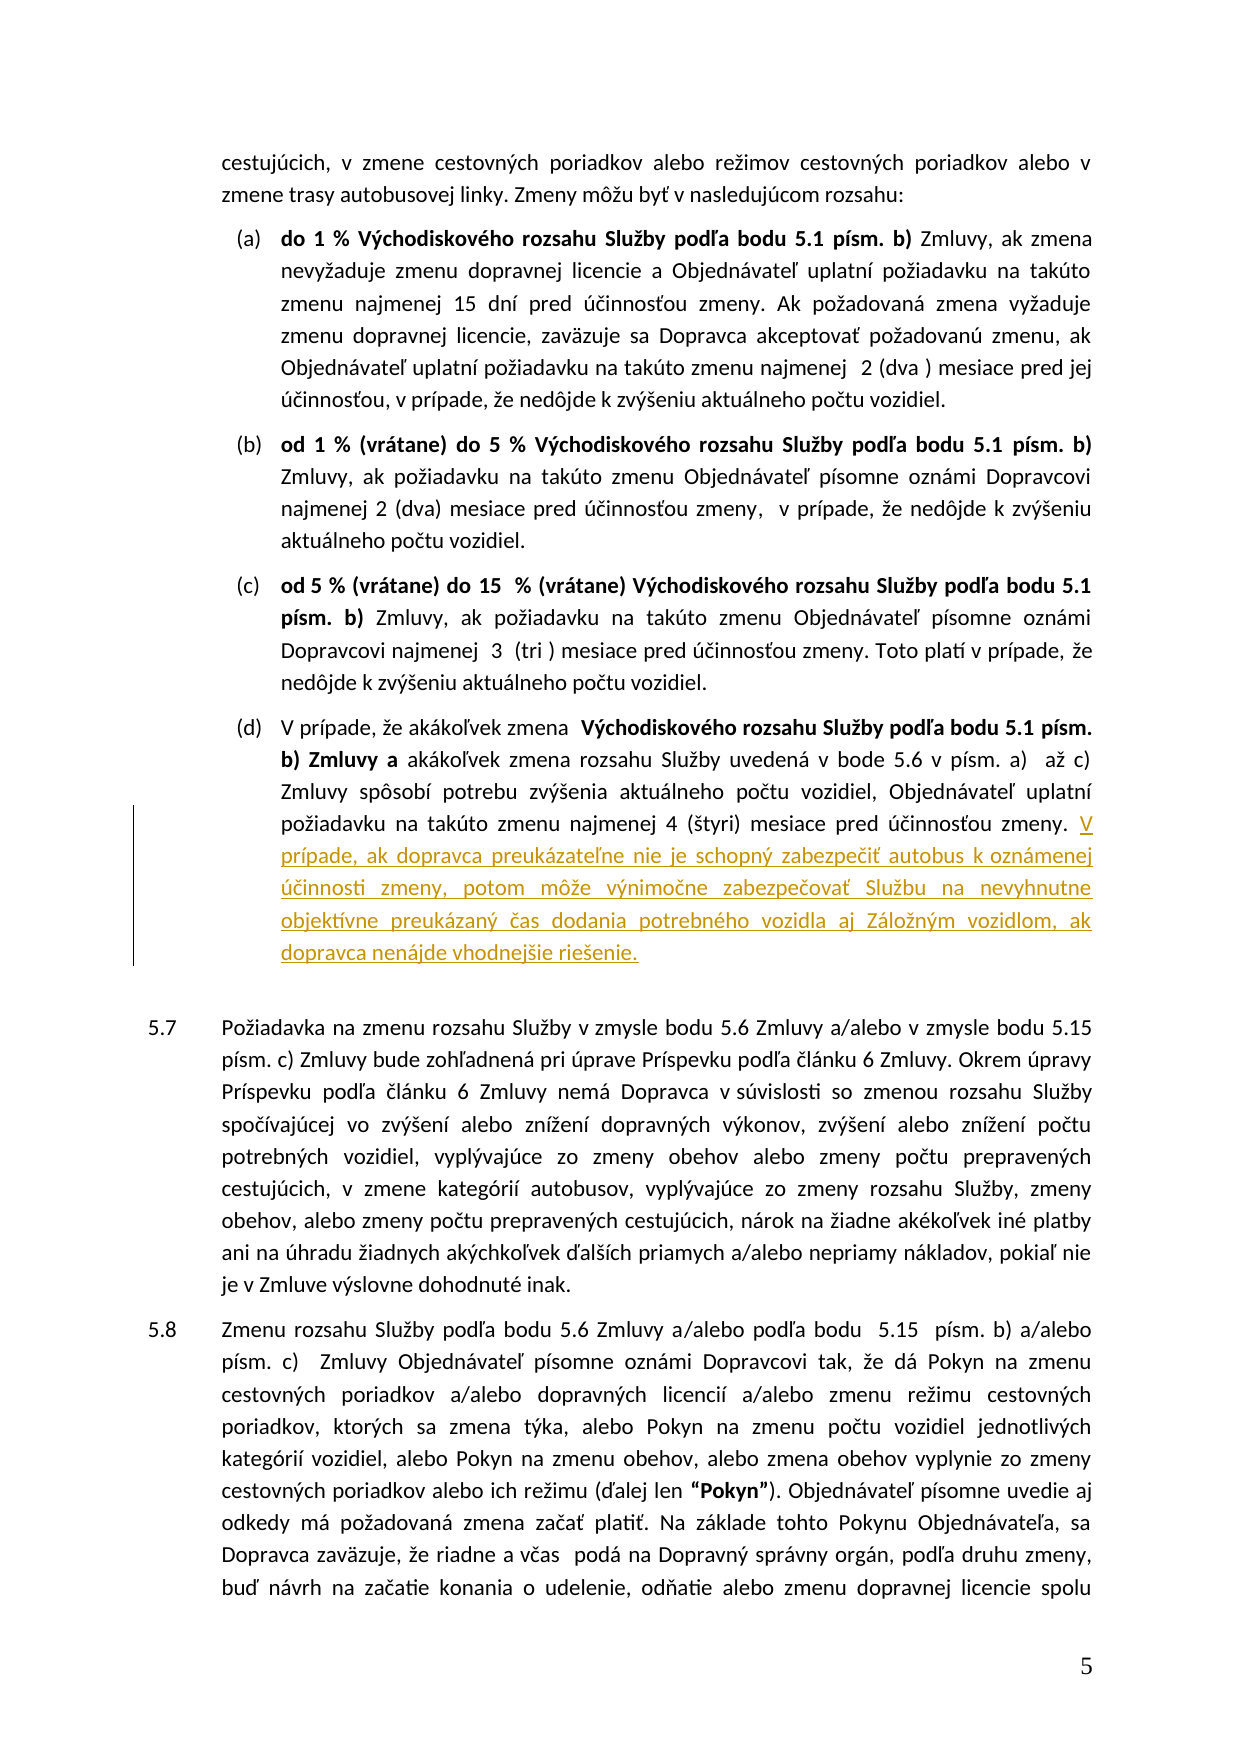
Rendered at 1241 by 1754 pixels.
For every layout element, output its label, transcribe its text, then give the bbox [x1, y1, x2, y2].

list V prípade, že akákoľvek zmena Východiskového rozsahu Služby podľa bodu 5.1 písm. b) Zmluvy a akákoľvek zmena rozsahu Služby uvedená v bode 5.6 v písm. a) až c) Zmluvy spôsobí potrebu zvýšenia aktuálneho počtu vozidiel, Objednávateľ uplatní požiadavku na takúto zmenu najmenej 4 (štyri) mesiace pred účinnosťou zmeny. [236, 713, 1093, 966]
text 5.7 Požiadavka na zmenu rozsahu Služby v zmysle bodu 5.6 Zmluvy a/alebo v zmysle bodu 5.15 písm. c) Zmluvy bude zohľadnená pri úprave Príspevku podľa článku 6 Zmluvy. Okrem úpravy Príspevku podľa článku 6 Zmluvy nemá Dopravca v súvislosti so zmenou rozsahu Služby spočívajúcej vo zvýšení alebo znížení dopravných výkonov, zvýšení alebo znížení počtu potrebných vozidiel, vyplývajúce zo zmeny obehov alebo zmeny počtu prepravených cestujúcich, v zmene kategórií autobusov, vyplývajúce zo zmeny rozsahu Služby, zmeny obehov, alebo zmeny počtu prepravených cestujúcich, nárok na žiadne akékoľvek iné platby ani na úhradu žiadnych akýchkoľvek ďalších priamych a/alebo nepriamy nákladov, pokiaľ nie je v Zmluve výslovne dohodnuté inak. [148, 1013, 1093, 1299]
list od 5 % (vrátane) do 15 % (vrátane) Východiskového rozsahu Služby podľa bodu 5.1 písm. b) Zmluvy, ak požiadavku na takúto zmenu Objednávateľ písomne oznámi Dopravcovi najmenej 3 (tri ) mesiace pred účinnosťou zmeny. Toto platí v prípade, že nedôjde k zvýšeniu aktuálneho počtu vozidiel. [236, 571, 1093, 696]
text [148, 1315, 1093, 1601]
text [148, 148, 1093, 208]
list od 1 % (vrátane) do 5 % Východiskového rozsahu Služby podľa bodu 5.1 písm. b) Zmluvy, ak požiadavku na takúto zmenu Objednávateľ písomne oznámi Dopravcovi najmenej 2 (dva) mesiace pred účinnosťou zmeny, v prípade, že nedôjde k zvýšeniu aktuálneho počtu vozidiel. [236, 430, 1093, 555]
list do 1 % Východiskového rozsahu Služby podľa bodu 5.1 písm. b) Zmluvy, ak zmena nevyžaduje zmenu dopravnej licencie a Objednávateľ uplatní požiadavku na takúto zmenu najmenej 15 dní pred účinnosťou zmeny. Ak požadovaná zmena vyžaduje zmenu dopravnej licencie, zaväzuje sa Dopravca akceptovať požadovanú zmenu, ak Objednávateľ uplatní požiadavku na takúto zmenu najmenej 2 (dva ) mesiace pred jej účinnosťou, v prípade, že nedôjde k zvýšeniu aktuálneho počtu vozidiel. [236, 224, 1093, 413]
